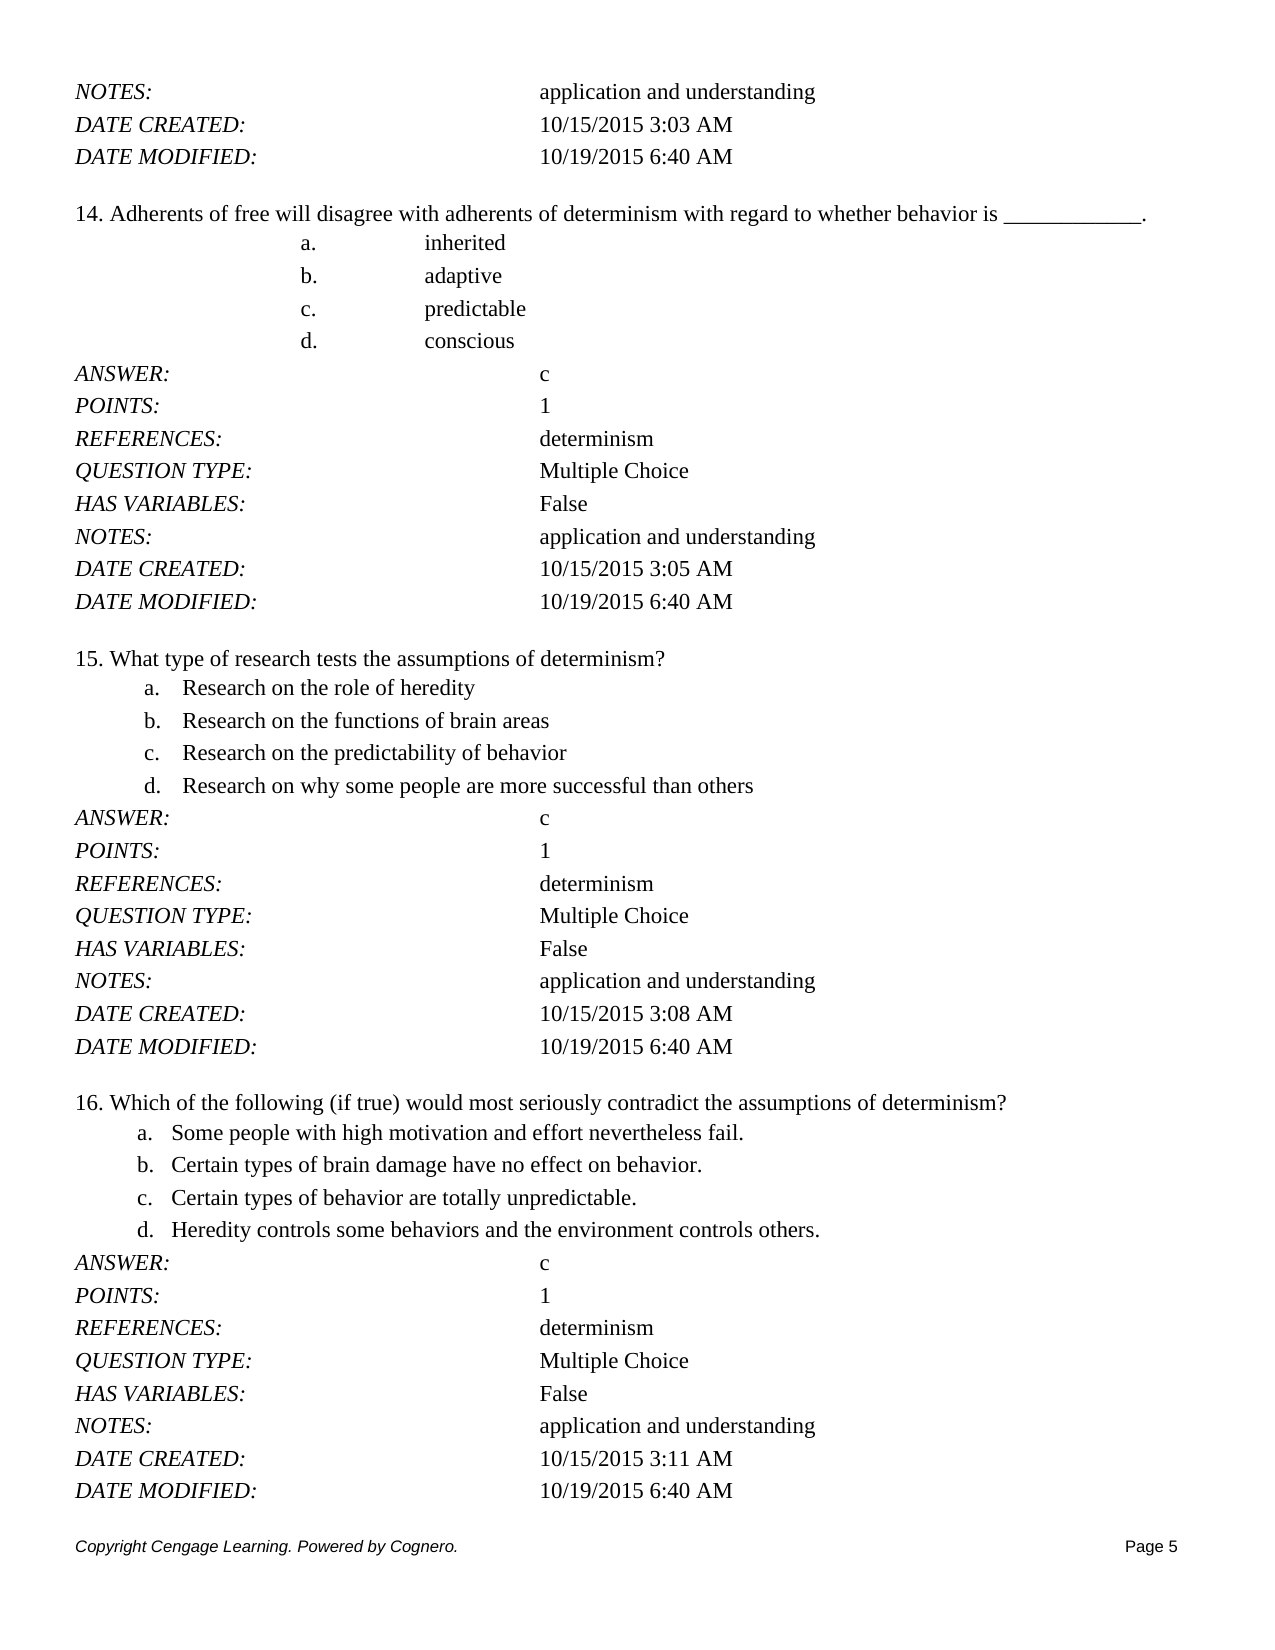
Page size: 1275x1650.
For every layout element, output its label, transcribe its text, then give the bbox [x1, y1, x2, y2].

table_header 16. Which of the following (if true) would most seriously contradict the assumptions of determinism?​ [75, 1089, 1200, 1507]
table_header 15. ​What type of research tests the assumptions of determinism? [75, 645, 1200, 1062]
table_header 14. Adherents of free will disagree with adherents of determinism with regard to whether behavior is ____________.​ [75, 200, 1200, 618]
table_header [75, 75, 1200, 173]
